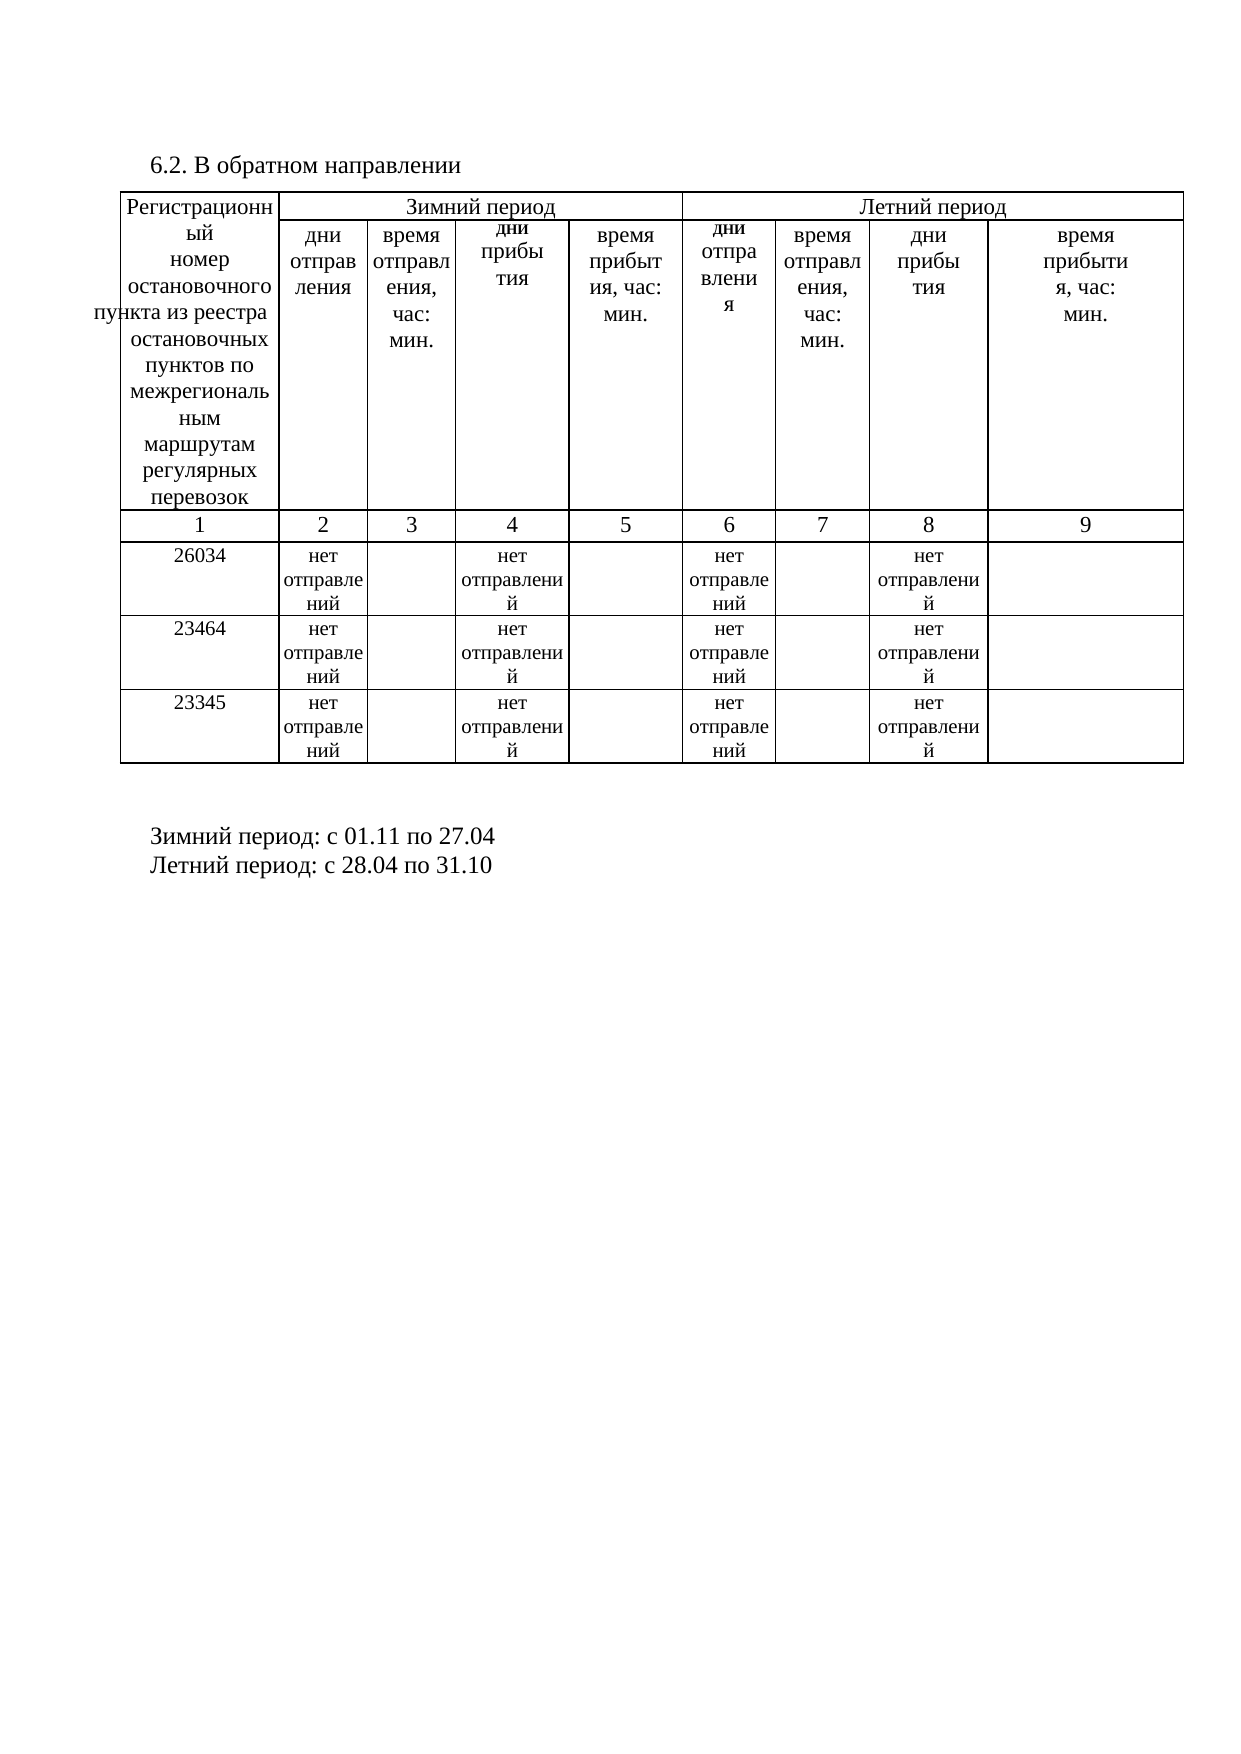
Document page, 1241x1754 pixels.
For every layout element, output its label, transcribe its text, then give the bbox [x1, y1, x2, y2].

table_cell 26034 [121, 543, 278, 615]
table_cell 6 [683, 511, 775, 541]
table_header Зимний период [280, 193, 682, 219]
table_cell нет отправлений [683, 616, 775, 688]
table_cell [368, 616, 455, 688]
table_cell [570, 690, 682, 762]
table_cell [570, 616, 682, 688]
table_cell [989, 543, 1183, 615]
table_cell 23464 [121, 616, 278, 688]
table_cell нет отправлений [456, 690, 568, 762]
table_cell дни отправ ления [280, 221, 367, 509]
table_cell нет отправлений [870, 543, 987, 615]
table_cell 5 [570, 511, 682, 541]
table_cell [776, 616, 869, 688]
table_cell [570, 543, 682, 615]
table_cell 2 [280, 511, 367, 541]
table_cell нет отправлений [280, 690, 367, 762]
table_cell [989, 690, 1183, 762]
table_cell 7 [776, 511, 869, 541]
table_cell 4 [456, 511, 568, 541]
table_cell нет отправлений [280, 543, 367, 615]
table_cell время прибыти я, час: мин. [989, 221, 1183, 509]
table_cell [989, 616, 1183, 688]
table_header Летний период [683, 193, 1183, 219]
table_cell нет отправлений [870, 616, 987, 688]
table_cell [776, 690, 869, 762]
table_cell нет отправлений [456, 543, 568, 615]
table_cell нет отправлений [280, 616, 367, 688]
table_cell 1 [121, 511, 278, 541]
table_cell нет отправлений [870, 690, 987, 762]
table_cell 3 [368, 511, 455, 541]
table_cell нет отправлений [456, 616, 568, 688]
text 6.2. В обратном направлении [150, 150, 1090, 179]
table_cell дни прибы тия [870, 221, 987, 509]
table_cell время прибыт ия, час: мин. [570, 221, 682, 509]
table_cell [776, 543, 869, 615]
table_cell ДНИ прибы тия [456, 221, 568, 509]
table_cell время отправл ения, час: мин. [368, 221, 455, 509]
table_cell 8 [870, 511, 987, 541]
table_cell нет отправлений [683, 543, 775, 615]
table_cell нет отправлений [683, 690, 775, 762]
text Летний период: с 28.04 по 31.10 [150, 850, 1090, 879]
table_cell [368, 690, 455, 762]
table_cell [368, 543, 455, 615]
text Зимний период: с 01.11 по 27.04 [150, 821, 1090, 850]
table_header Регистрационный номер остановочного пункта из реестра остановочных пунктов по межрегиональным маршрутам регулярных перевозок [121, 193, 278, 509]
table_cell время отправл ения, час: мин. [776, 221, 869, 509]
table_cell 9 [989, 511, 1183, 541]
table_cell 23345 [121, 690, 278, 762]
table_cell ДНИ отпра влени я [683, 221, 775, 509]
